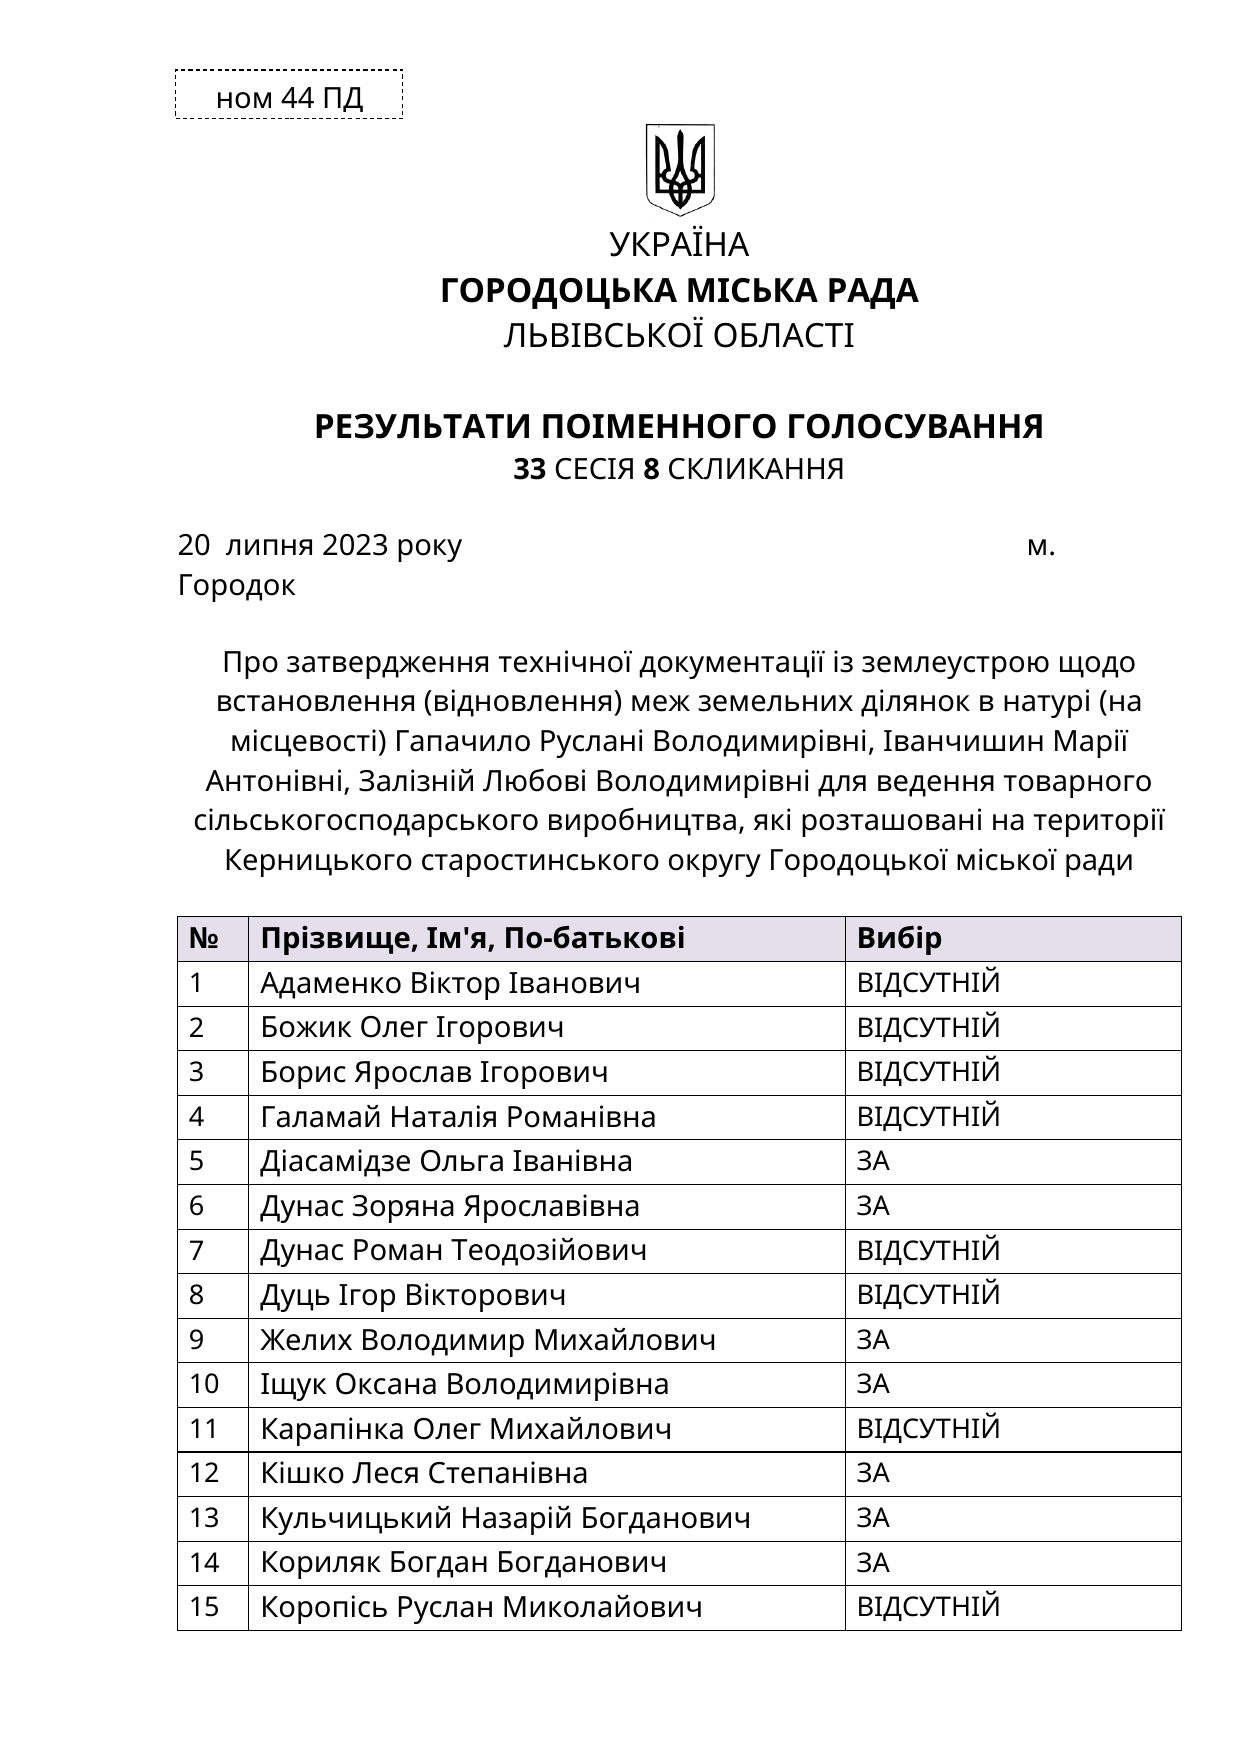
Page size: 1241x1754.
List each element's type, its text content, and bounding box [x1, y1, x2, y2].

table_cell ЗА [846, 1363, 1181, 1407]
table_cell 14 [178, 1542, 248, 1585]
table_cell Борис Ярослав Ігорович [249, 1051, 845, 1095]
table_cell 12 [178, 1453, 248, 1496]
table_cell 11 [178, 1408, 248, 1451]
table_cell Коропісь Руслан Миколайович [249, 1586, 845, 1630]
table_header Вибір [846, 917, 1181, 961]
table_cell 10 [178, 1363, 248, 1407]
table_cell ЗА [846, 1542, 1181, 1585]
table_cell 6 [178, 1185, 248, 1228]
table_cell ВІДСУТНІЙ [846, 1007, 1181, 1050]
table_cell Дунас Зоряна Ярославівна [249, 1185, 845, 1228]
table_cell Желих Володимир Михайлович [249, 1319, 845, 1362]
table_cell Адаменко Віктор Іванович [249, 962, 845, 1006]
table_cell 13 [178, 1497, 248, 1541]
table_cell ВІДСУТНІЙ [846, 1096, 1181, 1139]
text ГОРОДОЦЬКА МІСЬКА РАДА [177, 266, 1181, 312]
table_cell 7 [178, 1230, 248, 1273]
text 33 СЕСІЯ 8 СКЛИКАННЯ [177, 448, 1181, 488]
table_header Прізвище, Ім'я, По-батькові [249, 917, 845, 961]
table_cell 2 [178, 1007, 248, 1050]
text Про затвердження технічної документації із землеустрою щодо встановлення (відновлення) меж земельних ділянок в натурі (на місцевості) Гапачило Руслані Володимирівні, Іванчишин Марії Антонівні, Залізній Любові Володимирівні для ведення товарного сільськогосподарського виробництва, які розташовані на території Керницького старостинського округу Городоцької міської ради [177, 641, 1181, 879]
table_cell Дунас Роман Теодозійович [249, 1230, 845, 1273]
table_cell ВІДСУТНІЙ [846, 1274, 1181, 1318]
table_cell ЗА [846, 1319, 1181, 1362]
table_cell ЗА [846, 1453, 1181, 1496]
table_cell 1 [178, 962, 248, 1006]
table_cell Іщук Оксана Володимирівна [249, 1363, 845, 1407]
table_cell ЗА [846, 1185, 1181, 1228]
table_cell 15 [178, 1586, 248, 1630]
table_cell ВІДСУТНІЙ [846, 1586, 1181, 1630]
text ЛЬВІВСЬКОЇ ОБЛАСТІ [177, 312, 1181, 357]
text УКРАЇНА [177, 221, 1181, 266]
text РЕЗУЛЬТАТИ ПОІМЕННОГО ГОЛОСУВАННЯ [177, 403, 1181, 448]
table_cell ВІДСУТНІЙ [846, 962, 1181, 1006]
table_cell 5 [178, 1140, 248, 1184]
table_cell Діасамідзе Ольга Іванівна [249, 1140, 845, 1184]
table_cell Божик Олег Ігорович [249, 1007, 845, 1050]
table_cell ЗА [846, 1497, 1181, 1541]
table_cell ВІДСУТНІЙ [846, 1408, 1181, 1451]
table_header № [178, 917, 248, 961]
table_cell 3 [178, 1051, 248, 1095]
table_cell Кориляк Богдан Богданович [249, 1542, 845, 1585]
text 20 липня 2023 року м. Городок [177, 525, 1181, 604]
table_cell Карапінка Олег Михайлович [249, 1408, 845, 1451]
table_cell Дуць Ігор Вікторович [249, 1274, 845, 1318]
table_cell ВІДСУТНІЙ [846, 1051, 1181, 1095]
table_cell Галамай Наталія Романівна [249, 1096, 845, 1139]
table_cell 9 [178, 1319, 248, 1362]
table_cell ЗА [846, 1140, 1181, 1184]
table_cell Кішко Леся Степанівна [249, 1453, 845, 1496]
table_cell ВІДСУТНІЙ [846, 1230, 1181, 1273]
table_cell Кульчицький Назарій Богданович [249, 1497, 845, 1541]
table_cell 8 [178, 1274, 248, 1318]
picture [633, 118, 726, 221]
table_cell 4 [178, 1096, 248, 1139]
